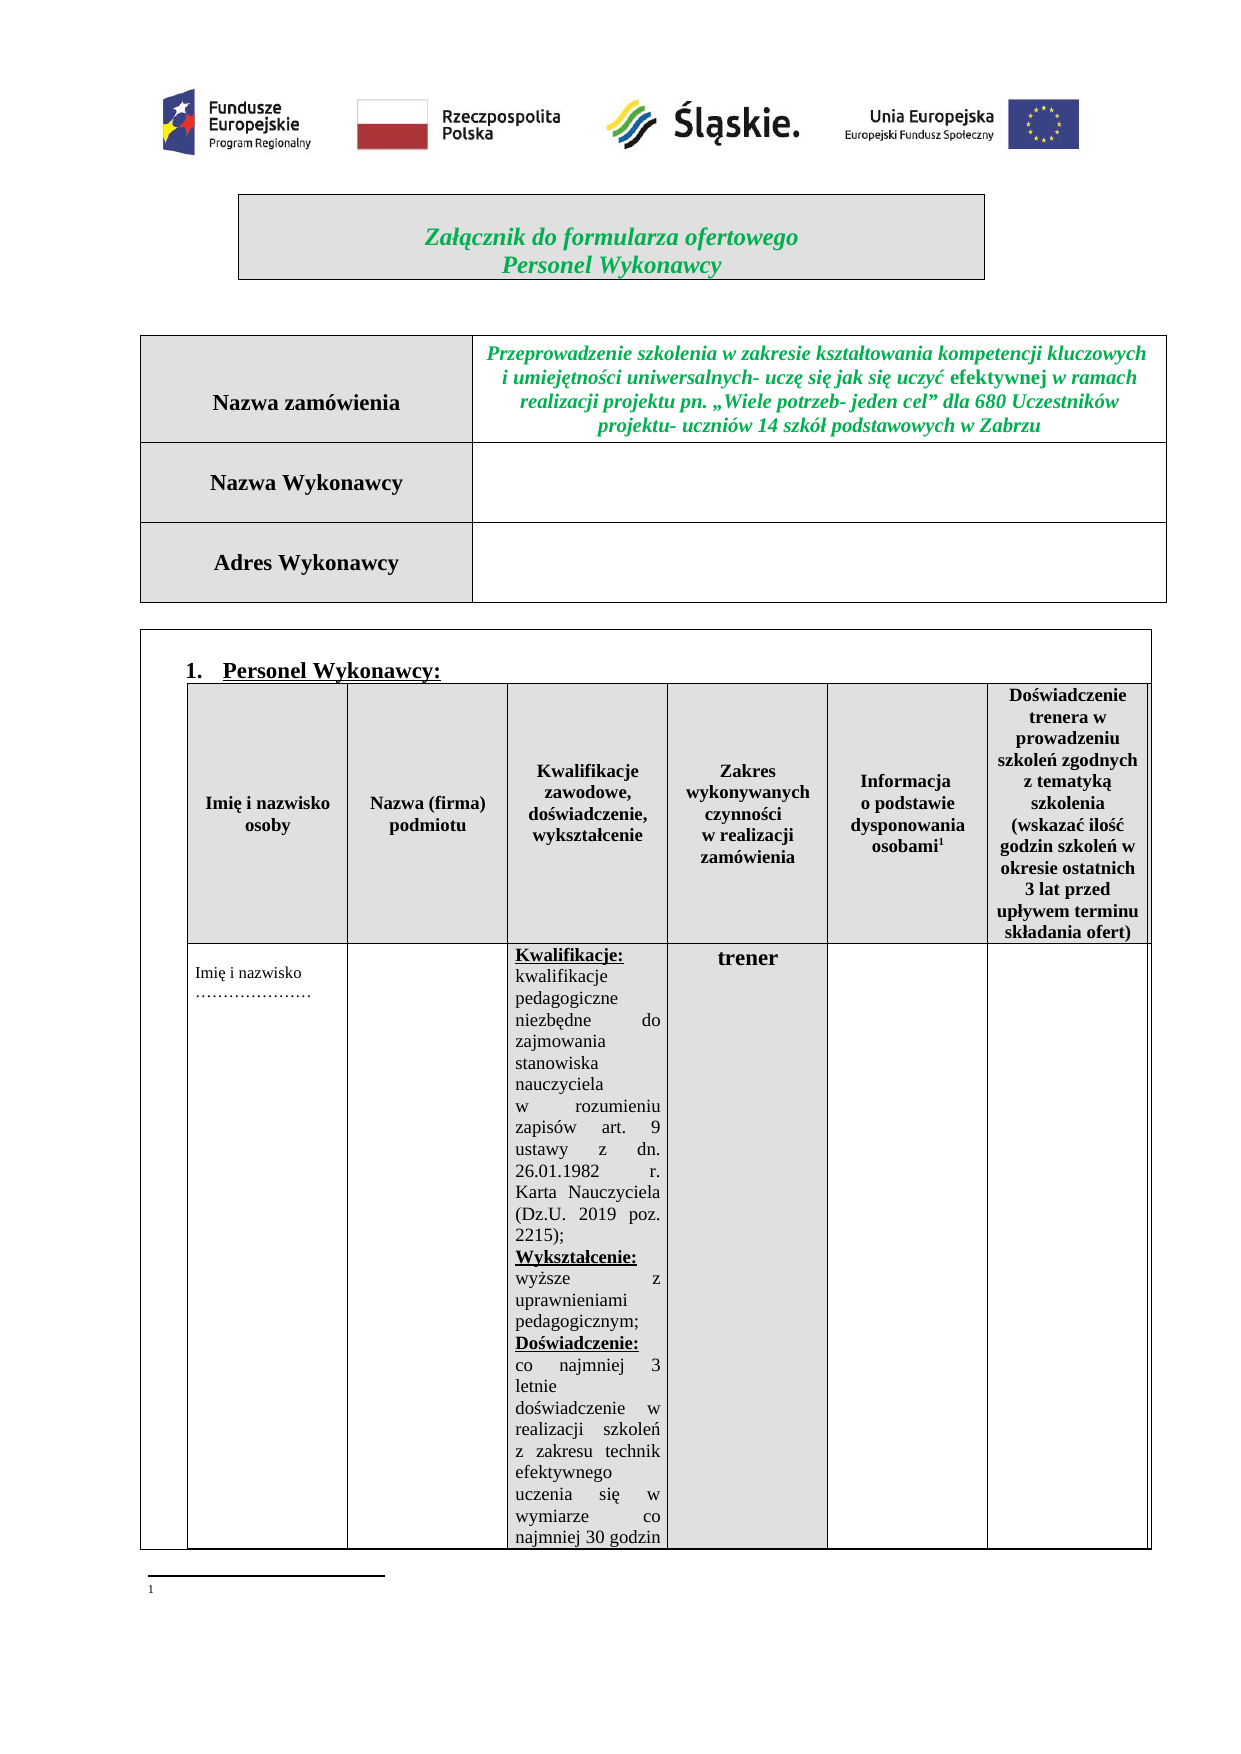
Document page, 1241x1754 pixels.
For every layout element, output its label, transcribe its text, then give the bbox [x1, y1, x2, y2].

table_header Przeprowadzenie szkolenia w zakresie kształtowania kompetencji kluczowych i umiejętności uniwersalnych- uczę się jak się uczyć efektywnej w ramach realizacji projektu pn. „Wiele potrzeb- jeden cel” dla 680 Uczestników projektu- uczniów 14 szkół podstawowych w Zabrzu [473, 336, 1166, 442]
table_cell Nazwa Wykonawcy [141, 443, 472, 522]
table_header Personel Wykonawcy: ………………dnia, …………… ……………………………………… podpis i pieczątka Wykonawcy [141, 630, 1151, 1549]
table_cell [473, 523, 1166, 602]
table_cell [473, 443, 1166, 522]
table_cell Adres Wykonawcy [141, 523, 472, 602]
table_header Załącznik do formularza ofertowego Personel Wykonawcy [239, 195, 984, 279]
table_header Nazwa zamówienia [141, 336, 472, 442]
